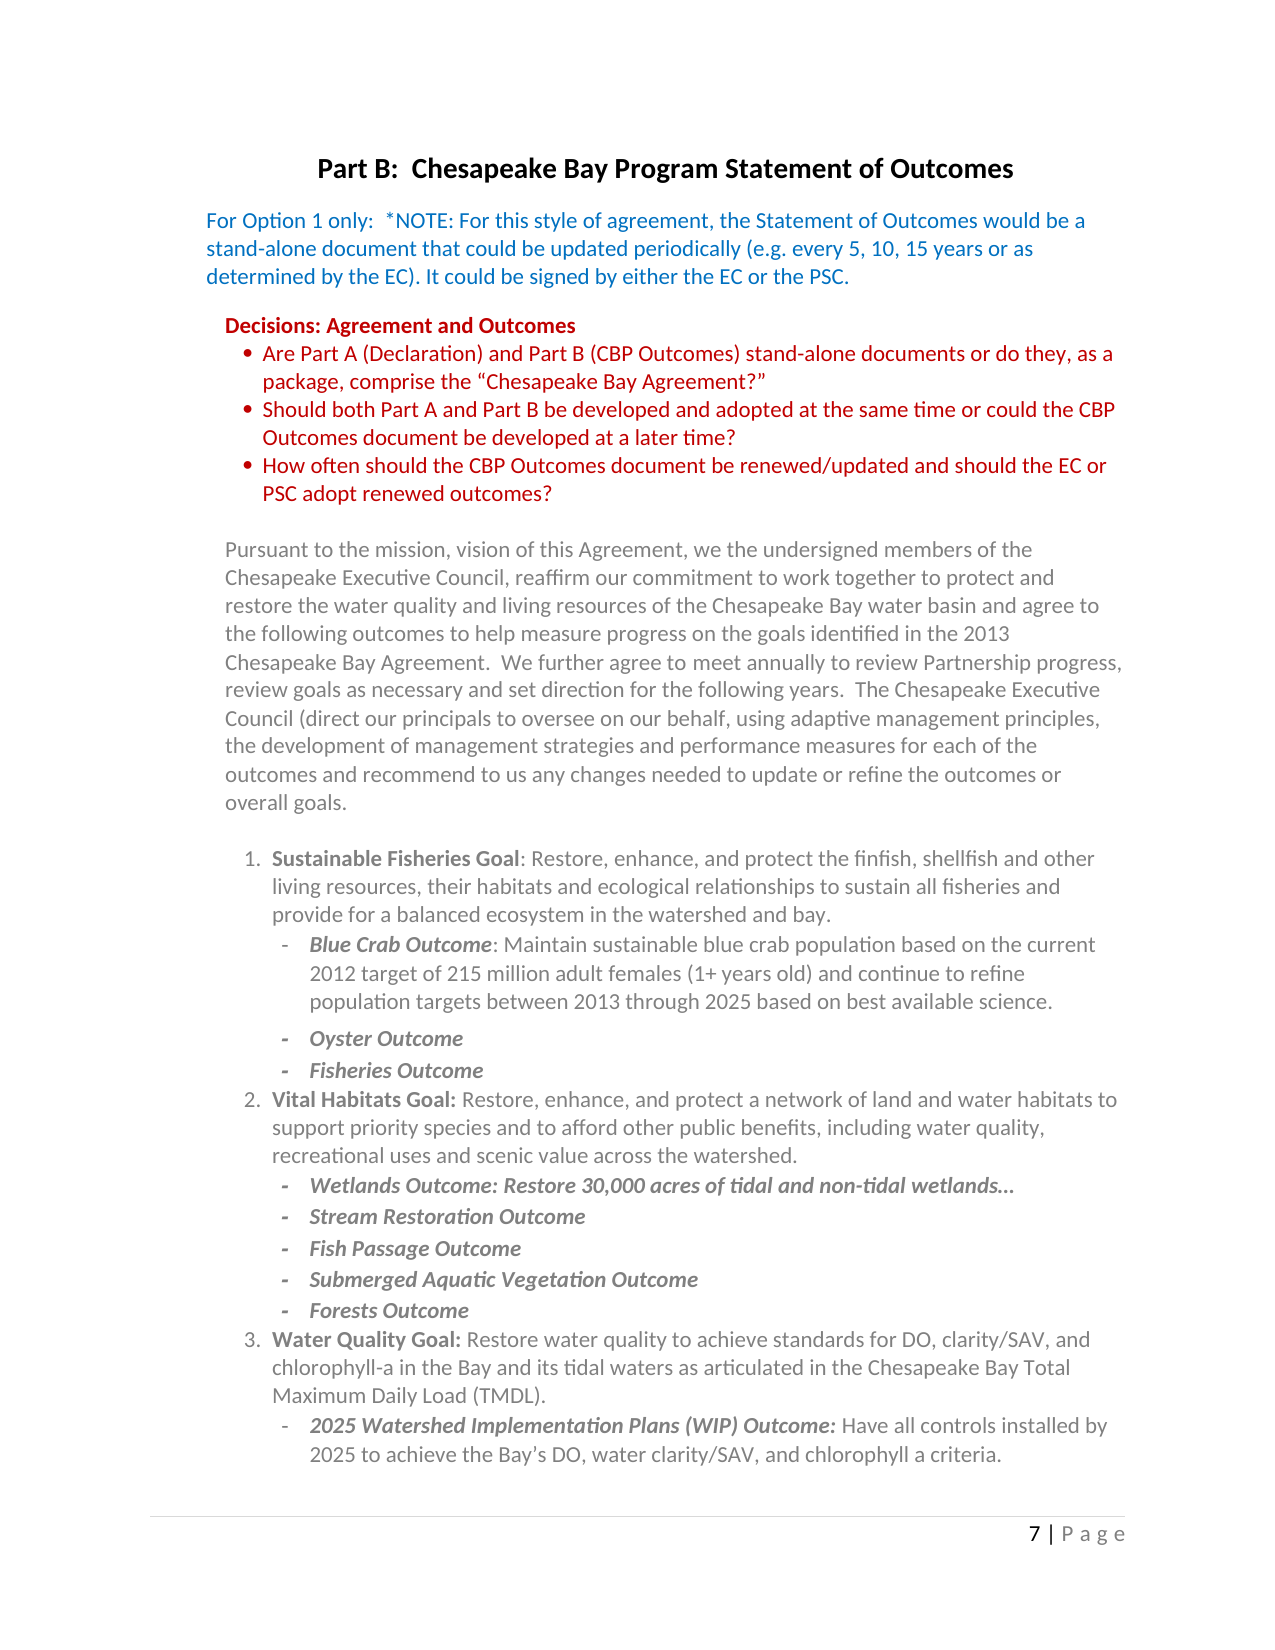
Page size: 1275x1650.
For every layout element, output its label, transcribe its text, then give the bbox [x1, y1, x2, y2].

list Blue Crab Outcome: Maintain sustainable blue crab population based on the current 2012 target of 215 million adult females (1+ years old) and continue to refine population targets between 2013 through 2025 based on best available science. [281, 928, 1125, 1015]
list Vital Habitats Goal: Restore, enhance, and protect a network of land and water habitats to support priority species and to afford other public benefits, including water quality, recreational uses and scenic value across the watershed. [244, 1085, 1125, 1169]
list Are Part A (Declaration) and Part B (CBP Outcomes) stand-alone documents or do they, as a package, comprise the “Chesapeake Bay Agreement?” [244, 339, 1125, 395]
text For Option 1 only: *NOTE: For this style of agreement, the Statement of Outcomes would be a stand-alone document that could be updated periodically (e.g. every 5, 10, 15 years or as determined by the EC). It could be signed by either the EC or the PSC. [206, 206, 1125, 291]
list Sustainable Fisheries Goal: Restore, enhance, and protect the finfish, shellfish and other living resources, their habitats and ecological relationships to sustain all fisheries and provide for a balanced ecosystem in the watershed and bay. [244, 844, 1125, 928]
list Fisheries Outcome [281, 1054, 1125, 1085]
list Submerged Aquatic Vegetation Outcome [281, 1263, 1125, 1294]
text Part B: Chesapeake Bay Program Statement of Outcomes [150, 150, 1125, 186]
list Fish Passage Outcome [281, 1231, 1125, 1263]
list Oyster Outcome [281, 1022, 1125, 1054]
list How often should the CBP Outcomes document be renewed/updated and should the EC or PSC adopt renewed outcomes? [244, 451, 1125, 507]
list Forests Outcome [281, 1294, 1125, 1325]
list Should both Part A and Part B be developed and adopted at the same time or could the CBP Outcomes document be developed at a later time? [244, 395, 1125, 451]
list 2025 Watershed Implementation Plans (WIP) Outcome: Have all controls installed by 2025 to achieve the Bay’s DO, water clarity/SAV, and chlorophyll a criteria. [281, 1409, 1125, 1468]
text Pursuant to the mission, vision of this Agreement, we the undersigned members of the Chesapeake Executive Council, reaffirm our commitment to work together to protect and restore the water quality and living resources of the Chesapeake Bay water basin and agree to the following outcomes to help measure progress on the goals identified in the 2013 Chesapeake Bay Agreement. We further agree to meet annually to review Partnership progress, review goals as necessary and set direction for the following years. The Chesapeake Executive Council (direct our principals to oversee on our behalf, using adaptive management principles, the development of management strategies and performance measures for each of the outcomes and recommend to us any changes needed to update or refine the outcomes or overall goals. [225, 536, 1125, 816]
list Stream Restoration Outcome [281, 1200, 1125, 1231]
list Wetlands Outcome: Restore 30,000 acres of tidal and non-tidal wetlands… [281, 1169, 1125, 1200]
text Decisions: Agreement and Outcomes [225, 311, 1125, 339]
list Water Quality Goal: Restore water quality to achieve standards for DO, clarity/SAV, and chlorophyll-a in the Bay and its tidal waters as articulated in the Chesapeake Bay Total Maximum Daily Load (TMDL). [244, 1325, 1125, 1409]
